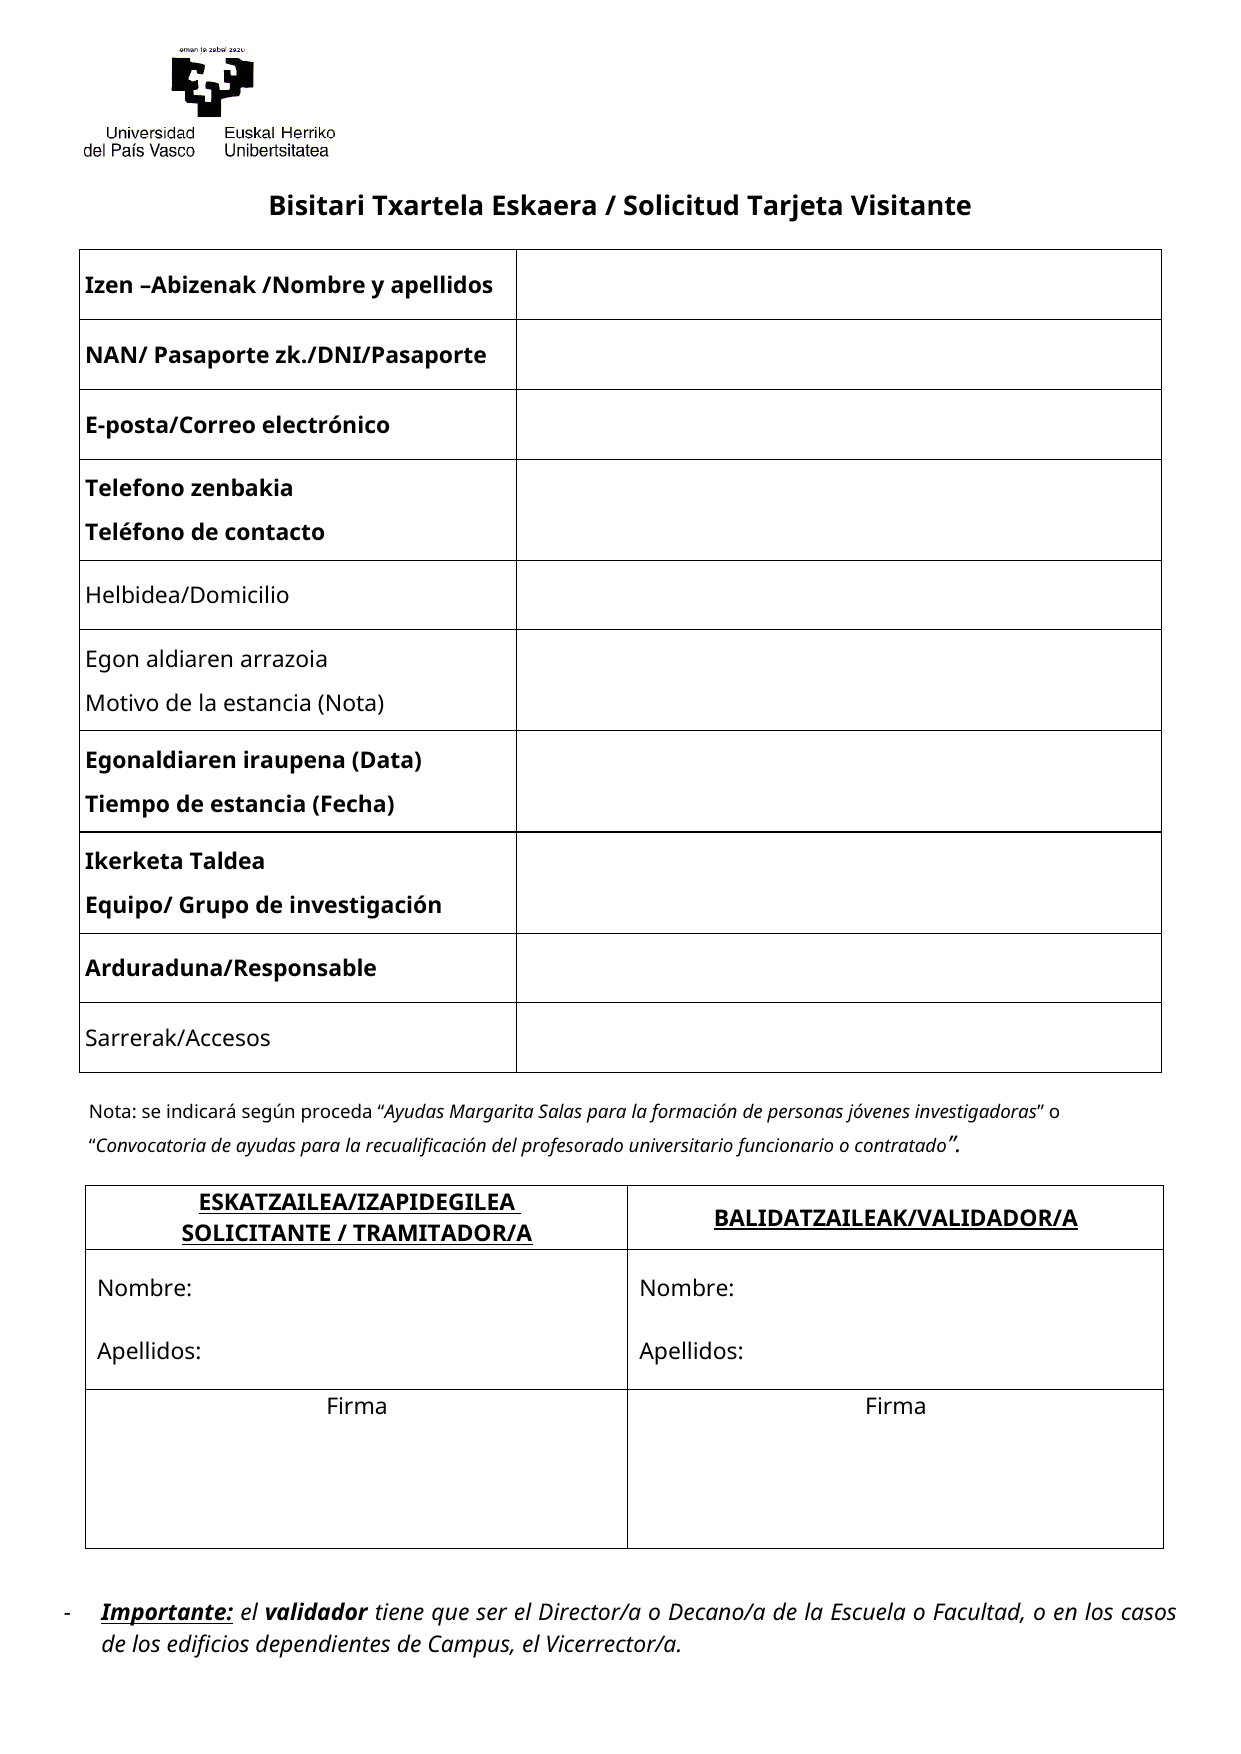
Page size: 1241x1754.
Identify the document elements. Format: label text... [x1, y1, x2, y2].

table_header [517, 250, 1161, 319]
table_cell Nombre: Apellidos: [86, 1250, 627, 1389]
table_cell Egonaldiaren iraupena (Data) Tiempo de estancia (Fecha) [80, 731, 516, 831]
table_cell [517, 934, 1161, 1002]
table_cell Firma [628, 1390, 1163, 1548]
table_cell Ikerketa Taldea Equipo/ Grupo de investigación [80, 833, 516, 932]
table_cell Arduraduna/Responsable [80, 934, 516, 1002]
table_cell Egon aldiaren arrazoia Motivo de la estancia (Nota) [80, 630, 516, 730]
table_header Izen –Abizenak /Nombre y apellidos [80, 250, 516, 319]
table_cell [517, 1003, 1161, 1072]
table_cell NAN/ Pasaporte zk./DNI/Pasaporte [80, 320, 516, 389]
table_header ESKATZAILEA/IZAPIDEGILEA SOLICITANTE / TRAMITADOR/A [86, 1186, 627, 1249]
table_cell [517, 833, 1161, 932]
table_cell [517, 390, 1161, 458]
table_cell Firma [86, 1390, 627, 1548]
table_cell Telefono zenbakia Teléfono de contacto [80, 460, 516, 559]
text Bisitari Txartela Eskaera / Solicitud Tarjeta Visitante [59, 186, 1181, 223]
table_cell [517, 630, 1161, 730]
table_header BALIDATZAILEAK/VALIDADOR/A [628, 1186, 1163, 1249]
list Importante: el validador tiene que ser el Director/a o Decano/a de la Escuela o Facultad, o en los casos de los edificios dependientes de Campus, el Vicerrector/a. [64, 1596, 1181, 1659]
table_cell [517, 320, 1161, 389]
table_cell E-posta/Correo electrónico [80, 390, 516, 458]
table_cell Helbidea/Domicilio [80, 561, 516, 629]
table_cell Nombre: Apellidos: [628, 1250, 1163, 1389]
table_cell [517, 731, 1161, 831]
table_cell [517, 561, 1161, 629]
text Nota: se indicará según proceda “Ayudas Margarita Salas para la formación de personas jóvenes investigadoras” o “Convocatoria de ayudas para la recualificación del profesorado universitario funcionario o contratado”. [89, 1098, 1181, 1159]
table_cell Sarrerak/Accesos [80, 1003, 516, 1072]
table_cell [517, 460, 1161, 559]
